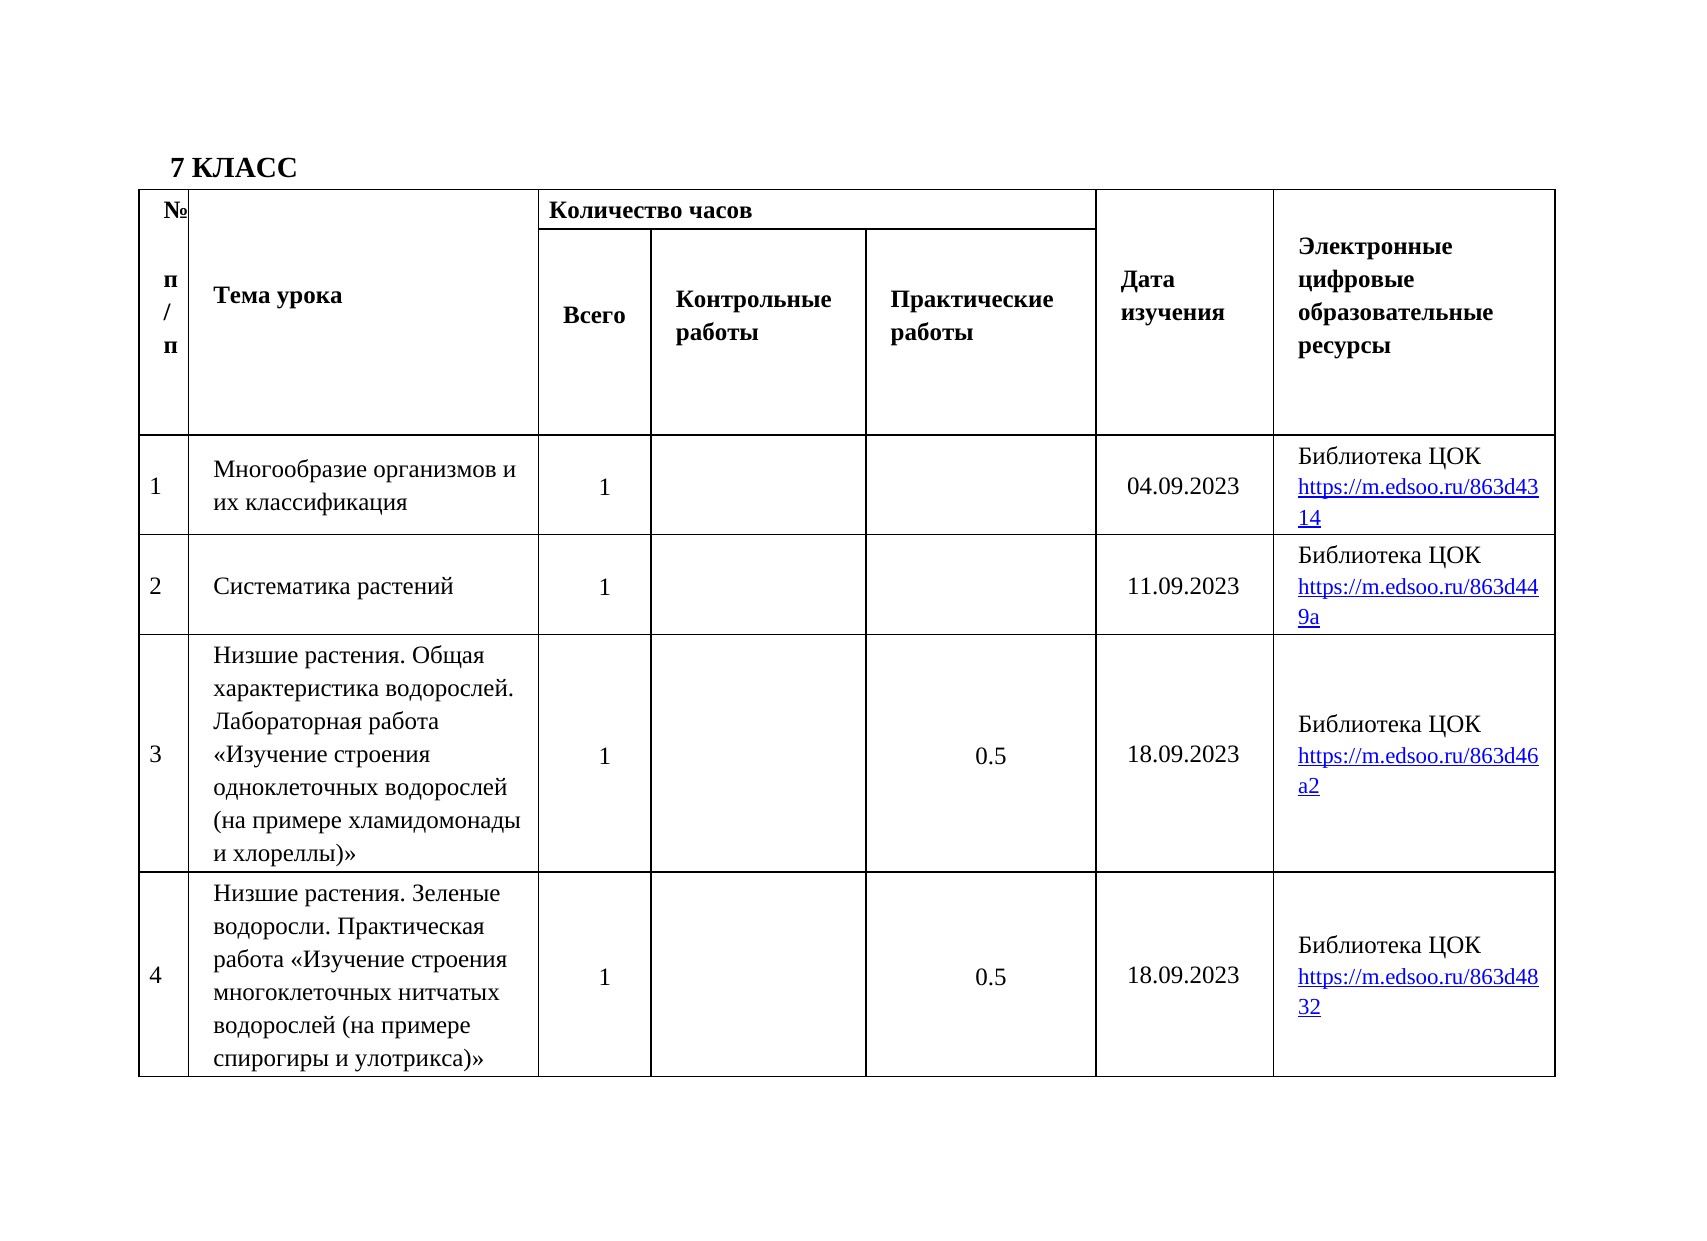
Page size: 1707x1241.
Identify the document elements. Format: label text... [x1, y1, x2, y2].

table_cell Библиотека ЦОК https://m.edsoo.ru/863d46a2 [1274, 635, 1554, 871]
table_cell [652, 436, 865, 534]
table_header Тема урока [189, 190, 538, 434]
table_cell [652, 535, 865, 633]
table_cell 04.09.2023 [1097, 436, 1273, 534]
table_header Дата изучения [1097, 190, 1273, 434]
table_cell 1 [539, 436, 650, 534]
table_cell Низшие растения. Зеленые водоросли. Практическая работа «Изучение строения многоклеточных нитчатых водорослей (на примере спирогиры и улотрикса)» [189, 873, 538, 1076]
table_cell [867, 535, 1095, 633]
table_cell 1 [539, 535, 650, 633]
table_cell 2 [140, 535, 188, 633]
table_header Количество часов [539, 190, 1095, 228]
table_cell Библиотека ЦОК https://m.edsoo.ru/863d449a [1274, 535, 1554, 633]
table_cell 4 [140, 873, 188, 1076]
table_cell Всего [539, 230, 650, 434]
table_header Электронные цифровые образовательные ресурсы [1274, 190, 1554, 434]
table_cell [652, 635, 865, 871]
table_cell 18.09.2023 [1097, 873, 1273, 1076]
table_cell [652, 873, 865, 1076]
table_cell [867, 436, 1095, 534]
table_header № п/п [140, 190, 188, 434]
table_cell 1 [539, 873, 650, 1076]
table_cell 1 [140, 436, 188, 534]
table_cell Контрольные работы [652, 230, 865, 434]
table_cell Практические работы [867, 230, 1095, 434]
table_cell Систематика растений [189, 535, 538, 633]
table_cell Библиотека ЦОК https://m.edsoo.ru/863d4832 [1274, 873, 1554, 1076]
table_cell 0.5 [867, 873, 1095, 1076]
table_cell 3 [140, 635, 188, 871]
table_cell 18.09.2023 [1097, 635, 1273, 871]
table_cell Многообразие организмов и их классификация [189, 436, 538, 534]
table_cell Библиотека ЦОК https://m.edsoo.ru/863d4314 [1274, 436, 1554, 534]
table_cell Низшие растения. Общая характеристика водорослей. Лабораторная работа «Изучение строения одноклеточных водорослей (на примере хламидомонады и хлореллы)» [189, 635, 538, 871]
text 7 КЛАСС [162, 150, 1557, 183]
table_cell 0.5 [867, 635, 1095, 871]
table_cell 11.09.2023 [1097, 535, 1273, 633]
table_cell 1 [539, 635, 650, 871]
